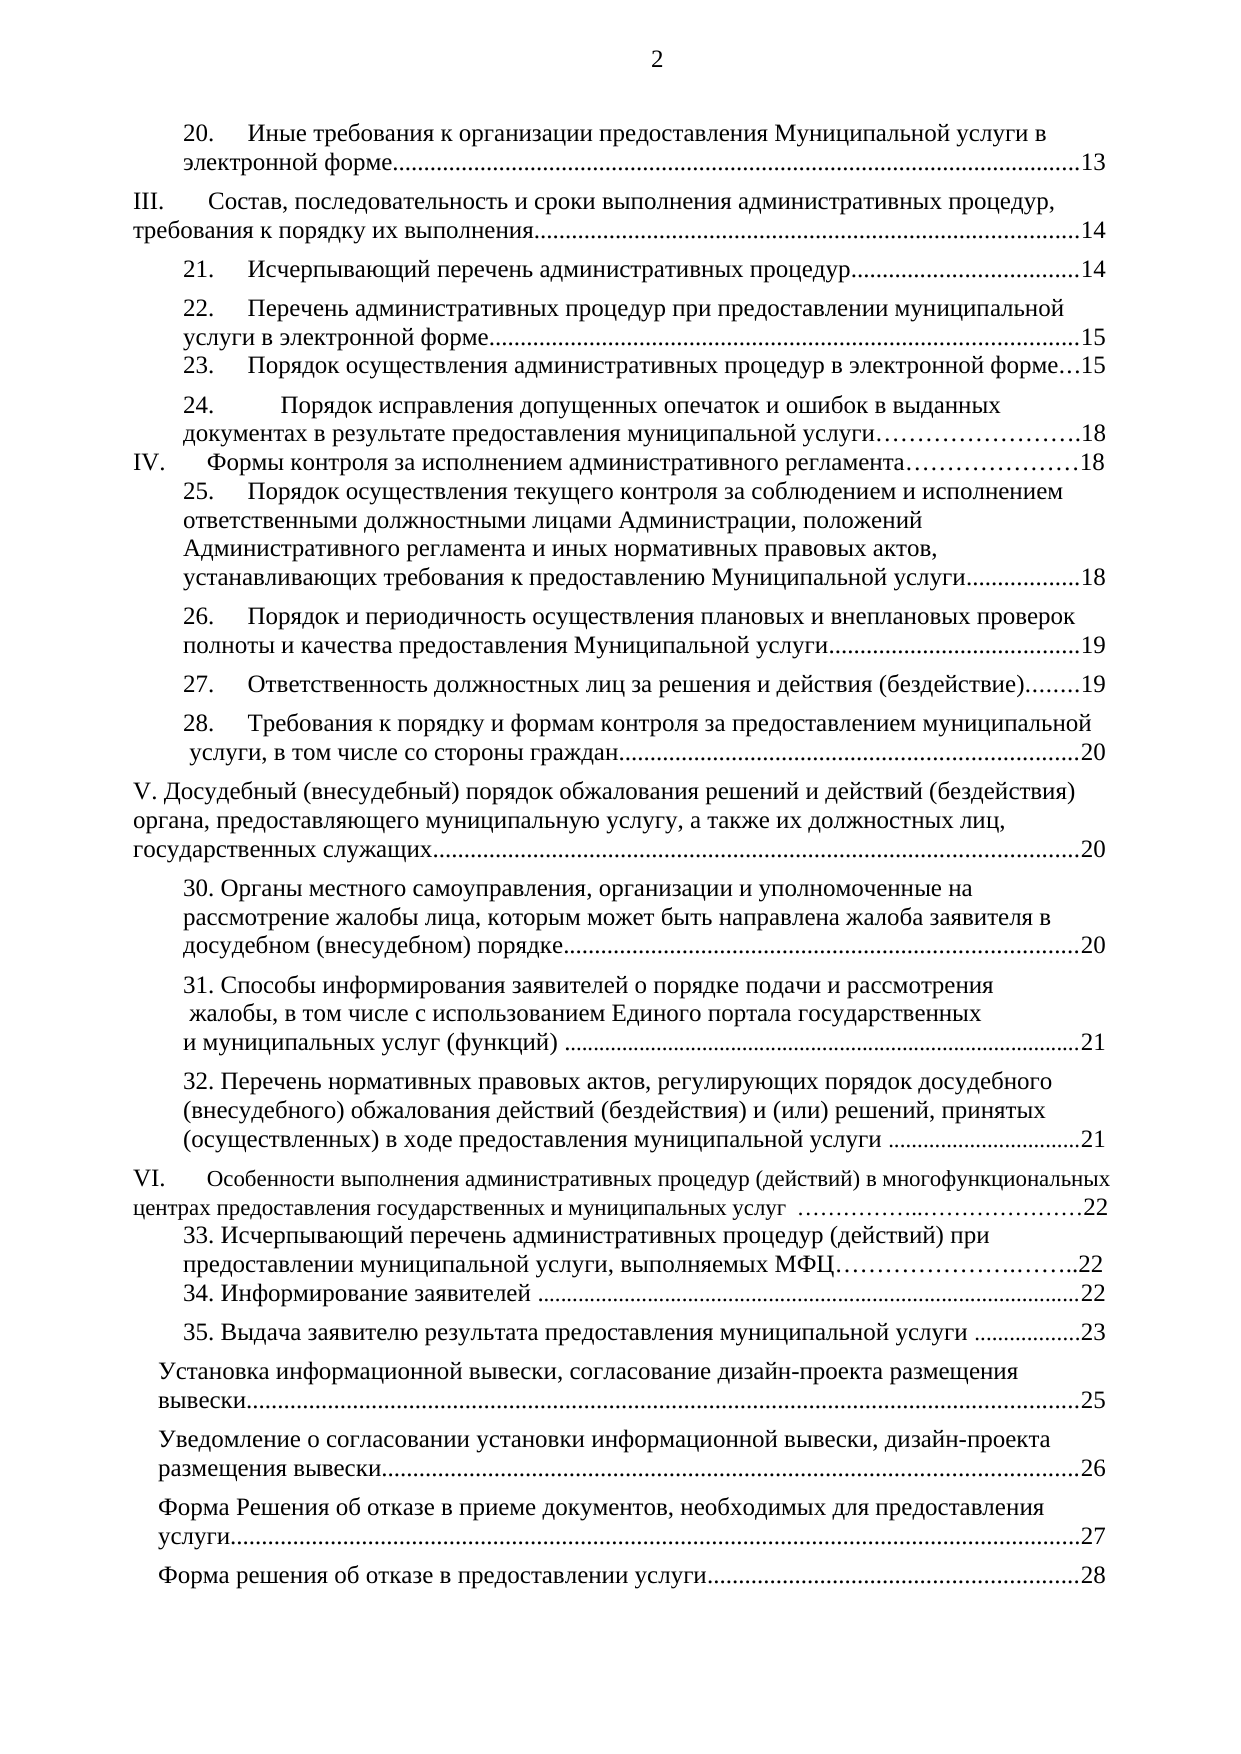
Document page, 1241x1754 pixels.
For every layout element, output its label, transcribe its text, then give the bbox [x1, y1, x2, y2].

text 34. Информирование заявителей . 22 [543, 1278, 1181, 1307]
text IV. Формы контроля за исполнением административного регламента…………………18 [166, 447, 1181, 476]
text 26. Порядок и периодичность осуществления плановых и внеплановых проверок полноты и качества предоставления Муниципальной услуги 19 [183, 601, 1181, 659]
text V. Досудебный (внесудебный) порядок обжалования решений и действий (бездействия) органа, предоставляющего муниципальную услугу, а также их должностных лиц, государственных служащих 20 [432, 776, 1181, 863]
text 28. Требования к порядку и формам контроля за предоставлением муниципальной услуги, в том числе со стороны граждан 20 [183, 708, 1181, 766]
text 35. Выдача заявителю результата предоставления муниципальной услуги 23 [183, 1317, 1181, 1346]
text 27. Ответственность должностных лиц за решения и действия (бездействие) 19 [214, 669, 1181, 698]
text Форма Решения об отказе в приеме документов, необходимых для предоставления услуги 27 [158, 1492, 1181, 1550]
text Установка информационной вывески, согласование дизайн-проекта размещения вывески 25 [158, 1356, 1181, 1414]
text 24. Порядок исправления допущенных опечаток и ошибок в выданных документах в результате предоставления муниципальной услуги…………………….18 [183, 390, 1181, 447]
text 32. Перечень нормативных правовых актов, регулирующих порядок досудебного (внесудебного) обжалования действий (бездействия) и (или) решений, принятых (осуществленных) в ходе предоставления муниципальной услуги 21 [183, 1066, 1181, 1153]
text III. Состав, последовательность и сроки выполнения административных процедур, требования к порядку их выполнения 14 [133, 186, 1181, 243]
text Форма решения об отказе в предоставлении услуги 28 [158, 1560, 1181, 1589]
text 33. Исчерпывающий перечень административных процедур (действий) при предоставлении муниципальной услуги, выполняемых МФЦ………………….……..22 [183, 1221, 1181, 1278]
text Уведомление о согласовании установки информационной вывески, дизайн-проекта размещения вывески 26 [158, 1424, 1181, 1482]
text 22. Перечень административных процедур при предоставлении муниципальной услуги в электронной форме 15 23. Порядок осуществления административных процедур в электронной форме 15 [183, 293, 1181, 379]
text VI. Особенности выполнения административных процедур (действий) в многофункциональных центрах предоставления государственных и муниципальных услуг ……………..…………………22 [133, 1163, 1181, 1221]
text 20. Иные требования к организации предоставления Муниципальной услуги в электронной форме 13 [183, 118, 1181, 176]
text 31. Способы информирования заявителей о порядке подачи и рассмотрения жалобы, в том числе с использованием Единого портала государственных и муниципальных услуг (функций) . 21 [183, 970, 1181, 1056]
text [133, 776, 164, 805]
text 30. Органы местного самоуправления, организации и уполномоченные на рассмотрение жалобы лица, которым может быть направлена жалоба заявителя в досудебном (внесудебном) порядке. 20 [183, 873, 1181, 959]
text 21. Исчерпывающий перечень административных процедур 14 [214, 254, 1181, 283]
text 34. Информирование заявителей . 22 [183, 1278, 537, 1307]
text 25. Порядок осуществления текущего контроля за соблюдением и исполнением ответственными должностными лицами Администрации, положений Административного регламента и иных нормативных правовых актов, устанавливающих требования к предоставлению Муниципальной услуги 18 [183, 476, 1181, 591]
